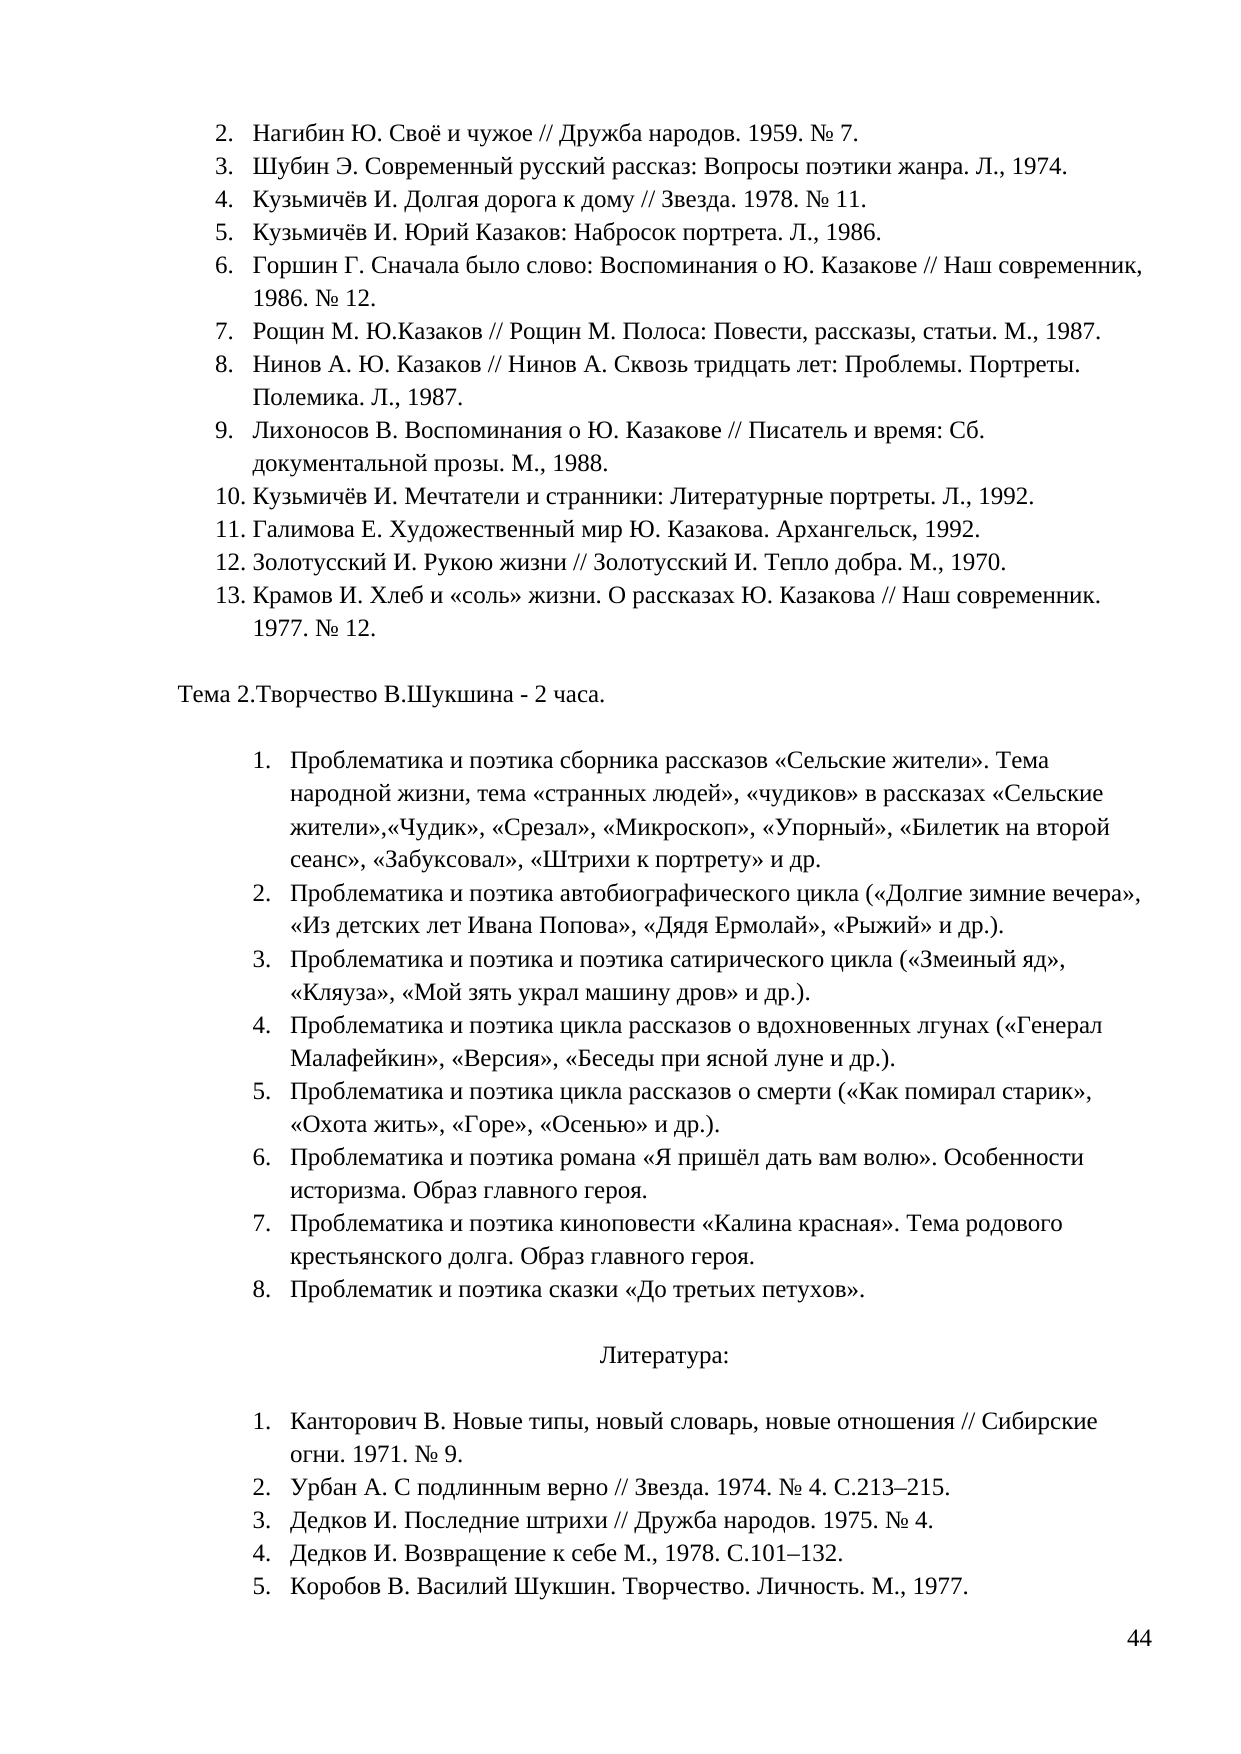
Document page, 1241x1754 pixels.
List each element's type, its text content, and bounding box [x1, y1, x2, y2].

list Горшин Г. Сначала было слово: Воспоминания о Ю. Казакове // Наш современник, 1986. № 12. [215, 250, 1152, 312]
list Рощин М. Ю.Казаков // Рощин М. Полоса: Повести, рассказы, статьи. М., 1987. [215, 316, 1152, 345]
text Тема 2.Творчество В.Шукшина - 2 часа. [177, 679, 1152, 708]
list Урбан А. С подлинным верно // Звезда. 1974. № 4. С.213–215. [252, 1472, 1152, 1501]
list Кузьмичёв И. Долгая дорога к дому // Звезда. 1978. № 11. [215, 184, 1152, 213]
list Кузьмичёв И. Юрий Казаков: Набросок портрета. Л., 1986. [215, 217, 1152, 246]
list Проблематика и поэтика сборника рассказов «Сельские жители». Тема народной жизни, тема «странных людей», «чудиков» в рассказах «Сельские жители»,«Чудик», «Срезал», «Микроскоп», «Упорный», «Билетик на второй сеанс», «Забуксовал», «Штрихи к портрету» и др. [252, 746, 1152, 873]
list Канторович В. Новые типы, новый словарь, новые отношения // Сибирские огни. 1971. № 9. [252, 1406, 1152, 1468]
list Коробов В. Василий Шукшин. Творчество. Личность. М., 1977. [252, 1571, 1152, 1600]
list Лихоносов В. Воспоминания о Ю. Казакове // Писатель и время: Сб. документальной прозы. М., 1988. [215, 415, 1152, 477]
list Проблематика и поэтика и поэтика сатирического цикла («Змеиный яд», «Кляуза», «Мой зять украл машину дров» и др.). [252, 944, 1152, 1005]
list Шубин Э. Современный русский рассказ: Вопросы поэтики жанра. Л., 1974. [215, 151, 1152, 180]
list Проблематика и поэтика киноповести «Калина красная». Тема родового крестьянского долга. Образ главного героя. [252, 1208, 1152, 1269]
list Кузьмичёв И. Мечтатели и странники: Литературные портреты. Л., 1992. [215, 481, 1152, 510]
list Золотусский И. Рукою жизни // Золотусский И. Тепло добра. М., 1970. [215, 547, 1152, 576]
text Литература: [177, 1340, 1152, 1369]
list Дедков И. Последние штрихи // Дружба народов. 1975. № 4. [252, 1505, 1152, 1534]
list Проблематик и поэтика сказки «До третьих петухов». [252, 1274, 1152, 1303]
list Дедков И. Возвращение к себе М., 1978. С.101–132. [252, 1538, 1152, 1567]
list Галимова Е. Художественный мир Ю. Казакова. Архангельск, 1992. [215, 514, 1152, 543]
list Проблематика и поэтика автобиографического цикла («Долгие зимние вечера», «Из детских лет Ивана Попова», «Дядя Ермолай», «Рыжий» и др.). [252, 878, 1152, 939]
list Нинов А. Ю. Казаков // Нинов А. Сквозь тридцать лет: Проблемы. Портреты. Полемика. Л., 1987. [215, 349, 1152, 411]
list Крамов И. Хлеб и «соль» жизни. О рассказах Ю. Казакова // Наш современник. 1977. № 12. [215, 580, 1152, 642]
list Проблематика и поэтика цикла рассказов о смерти («Как помирал старик», «Охота жить», «Горе», «Осенью» и др.). [252, 1076, 1152, 1137]
list Нагибин Ю. Своё и чужое // Дружба народов. 1959. № 7. [215, 118, 1152, 147]
list Проблематика и поэтика романа «Я пришёл дать вам волю». Особенности историзма. Образ главного героя. [252, 1142, 1152, 1203]
list Проблематика и поэтика цикла рассказов о вдохновенных лгунах («Генерал Малафейкин», «Версия», «Беседы при ясной луне и др.). [252, 1010, 1152, 1071]
